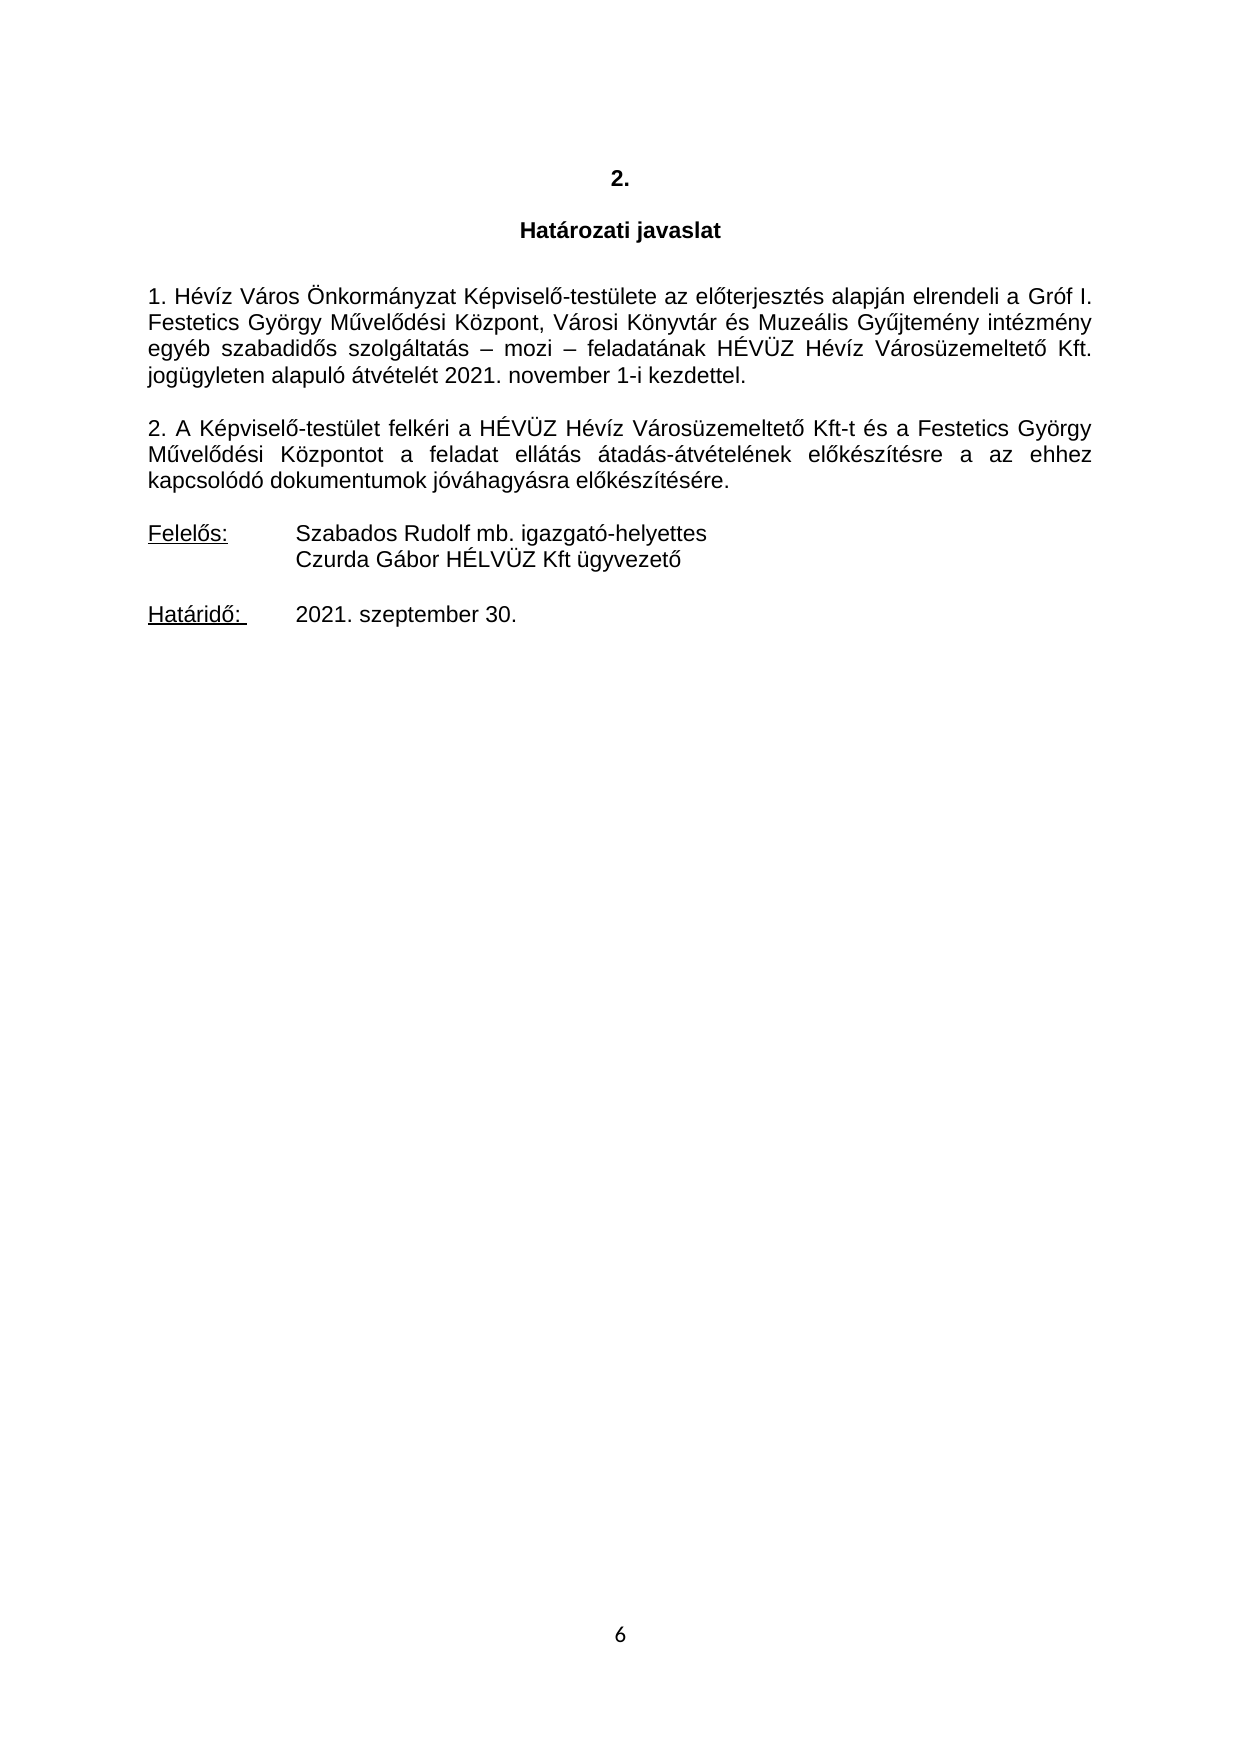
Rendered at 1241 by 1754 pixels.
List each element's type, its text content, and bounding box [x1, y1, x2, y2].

text Felelős: Szabados Rudolf mb. igazgató-helyettes [148, 520, 1093, 546]
text 1. Hévíz Város Önkormányzat Képviselő-testülete az előterjesztés alapján elrendeli a Gróf I. Festetics György Művelődési Központ, Városi Könyvtár és Muzeális Gyűjtemény intézmény egyéb szabadidős szolgáltatás – mozi – feladatának HÉVÜZ Hévíz Városüzemeltető Kft. jogügyleten alapuló átvételét 2021. november 1-i kezdettel. [148, 283, 1093, 388]
text Határozati javaslat [148, 217, 1093, 244]
text Határidő: 2021. szeptember 30. [148, 601, 1093, 627]
text 2. A Képviselő-testület felkéri a HÉVÜZ Hévíz Városüzemeltető Kft-t és a Festetics György Művelődési Központot a feladat ellátás átadás-átvételének előkészítésre a az ehhez kapcsolódó dokumentumok jóváhagyásra előkészítésére. [148, 414, 1093, 493]
text Czurda Gábor HÉLVÜZ Kft ügyvezető [221, 546, 1093, 573]
text 2. [148, 165, 1093, 191]
